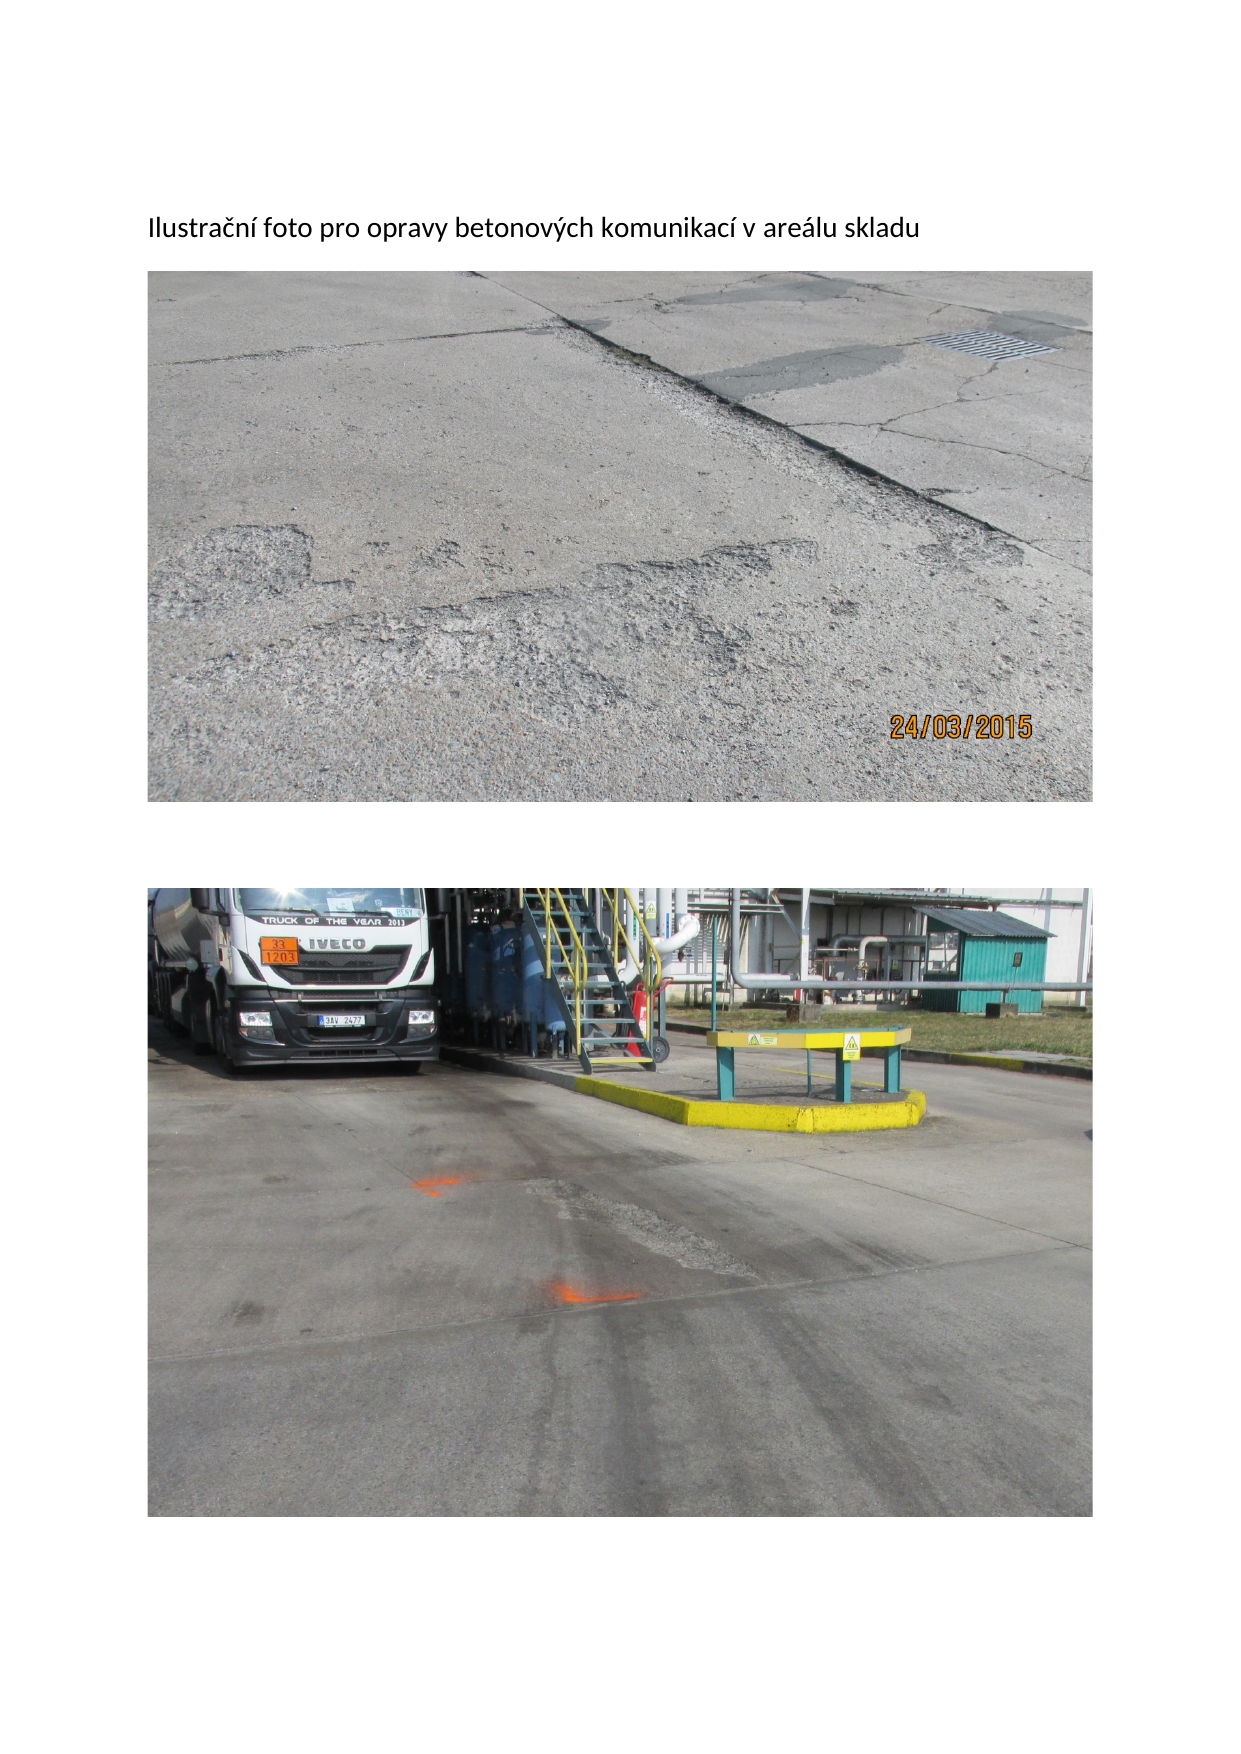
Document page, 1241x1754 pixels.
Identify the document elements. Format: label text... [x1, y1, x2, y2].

picture [147, 888, 1093, 1517]
picture [147, 271, 1093, 802]
text Ilustrační foto pro opravy betonových komunikací v areálu skladu [148, 209, 1093, 245]
